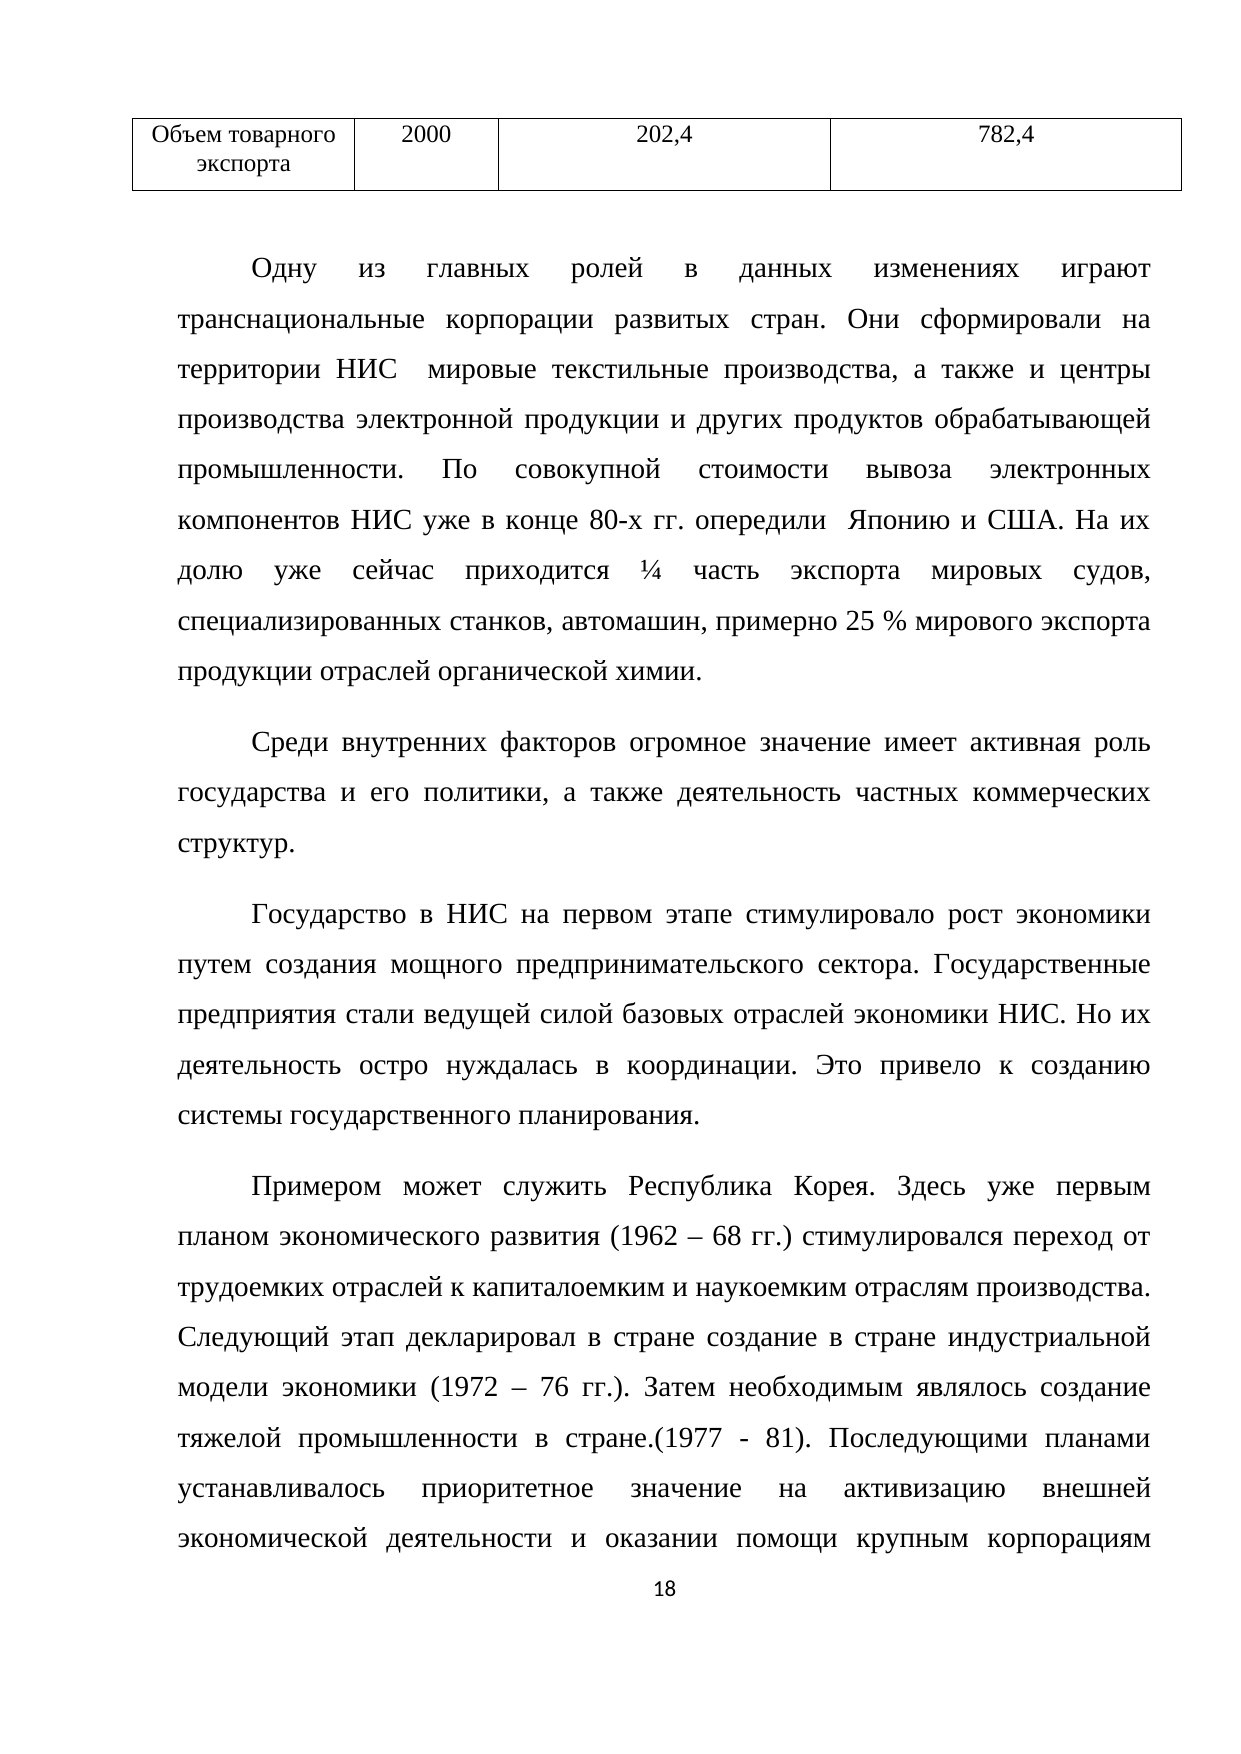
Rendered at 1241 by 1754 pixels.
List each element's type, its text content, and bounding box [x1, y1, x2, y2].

table_cell 2000 [355, 119, 498, 190]
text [177, 1168, 1152, 1554]
text Среди внутренних факторов огромное значение имеет активная роль государства и его политики, а также деятельность частных коммерческих структур. [177, 724, 1152, 858]
table_cell 782,4 [831, 119, 1181, 190]
table_cell Объем товарного экспорта [133, 119, 354, 190]
text Государство в НИС на первом этапе стимулировало рост экономики путем создания мощного предпринимательского сектора. Государственные предприятия стали ведущей силой базовых отраслей экономики НИС. Но их деятельность остро нуждалась в координации. Это привело к созданию системы государственного планирования. [177, 896, 1152, 1131]
text Одну из главных ролей в данных изменениях играют транснациональные корпорации развитых стран. Они сформировали на территории НИС мировые текстильные производства, а также и центры производства электронной продукции и других продуктов обрабатывающей промышленности. По совокупной стоимости вывоза электронных компонентов НИС уже в конце 80-х гг. опередили Японию и США. На их долю уже сейчас приходится ¼ часть экспорта мировых судов, специализированных станков, автомашин, примерно 25 % мирового экспорта продукции отраслей органической химии. [177, 250, 1152, 686]
table_cell 202,4 [499, 119, 830, 190]
